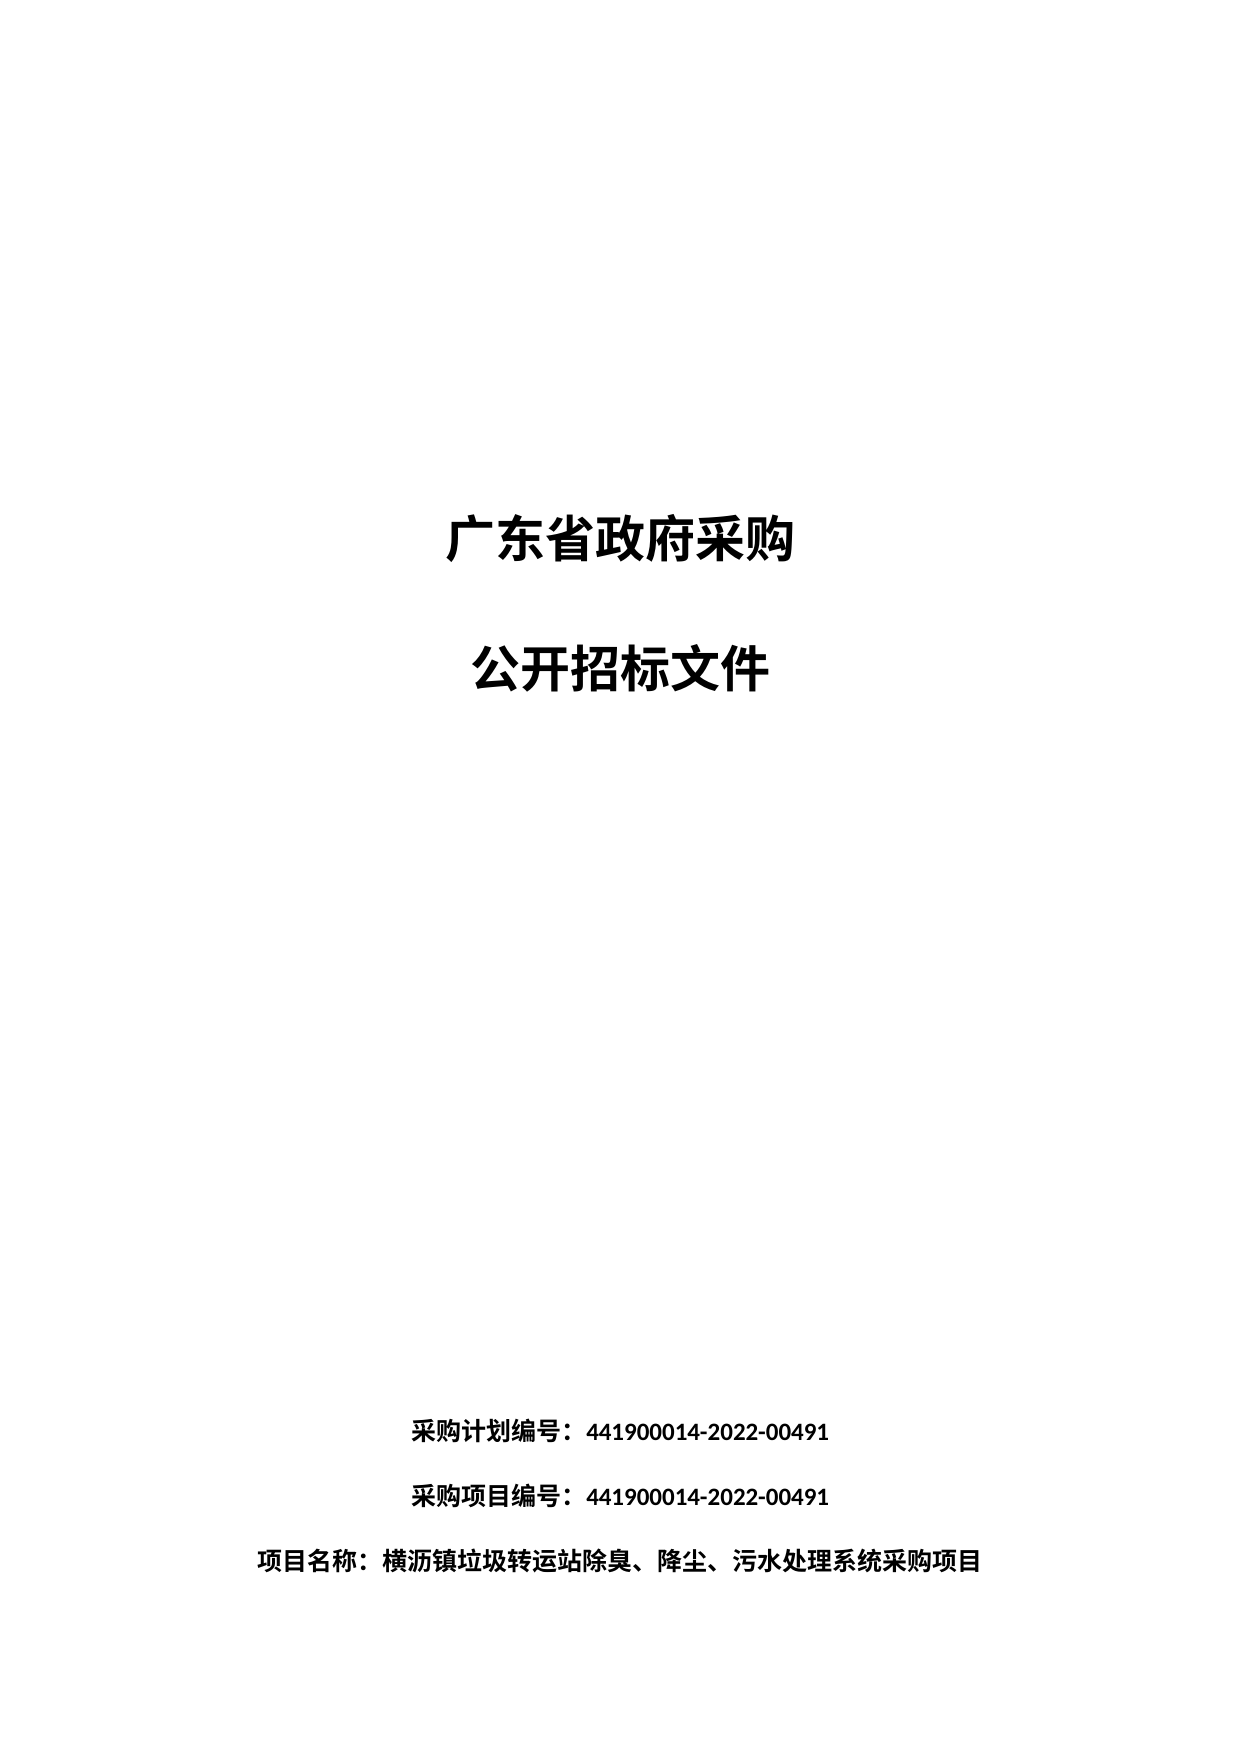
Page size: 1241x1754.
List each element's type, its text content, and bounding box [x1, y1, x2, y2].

text 采购计划编号：441900014-2022-00491 [187, 1397, 1053, 1462]
text 项目名称：横沥镇垃圾转运站除臭、降尘、污水处理系统采购项目 [187, 1527, 1053, 1592]
text 公开招标文件 [187, 617, 1053, 1397]
text 采购项目编号：441900014-2022-00491 [187, 1462, 1053, 1527]
text 广东省政府采购 [187, 487, 1053, 584]
